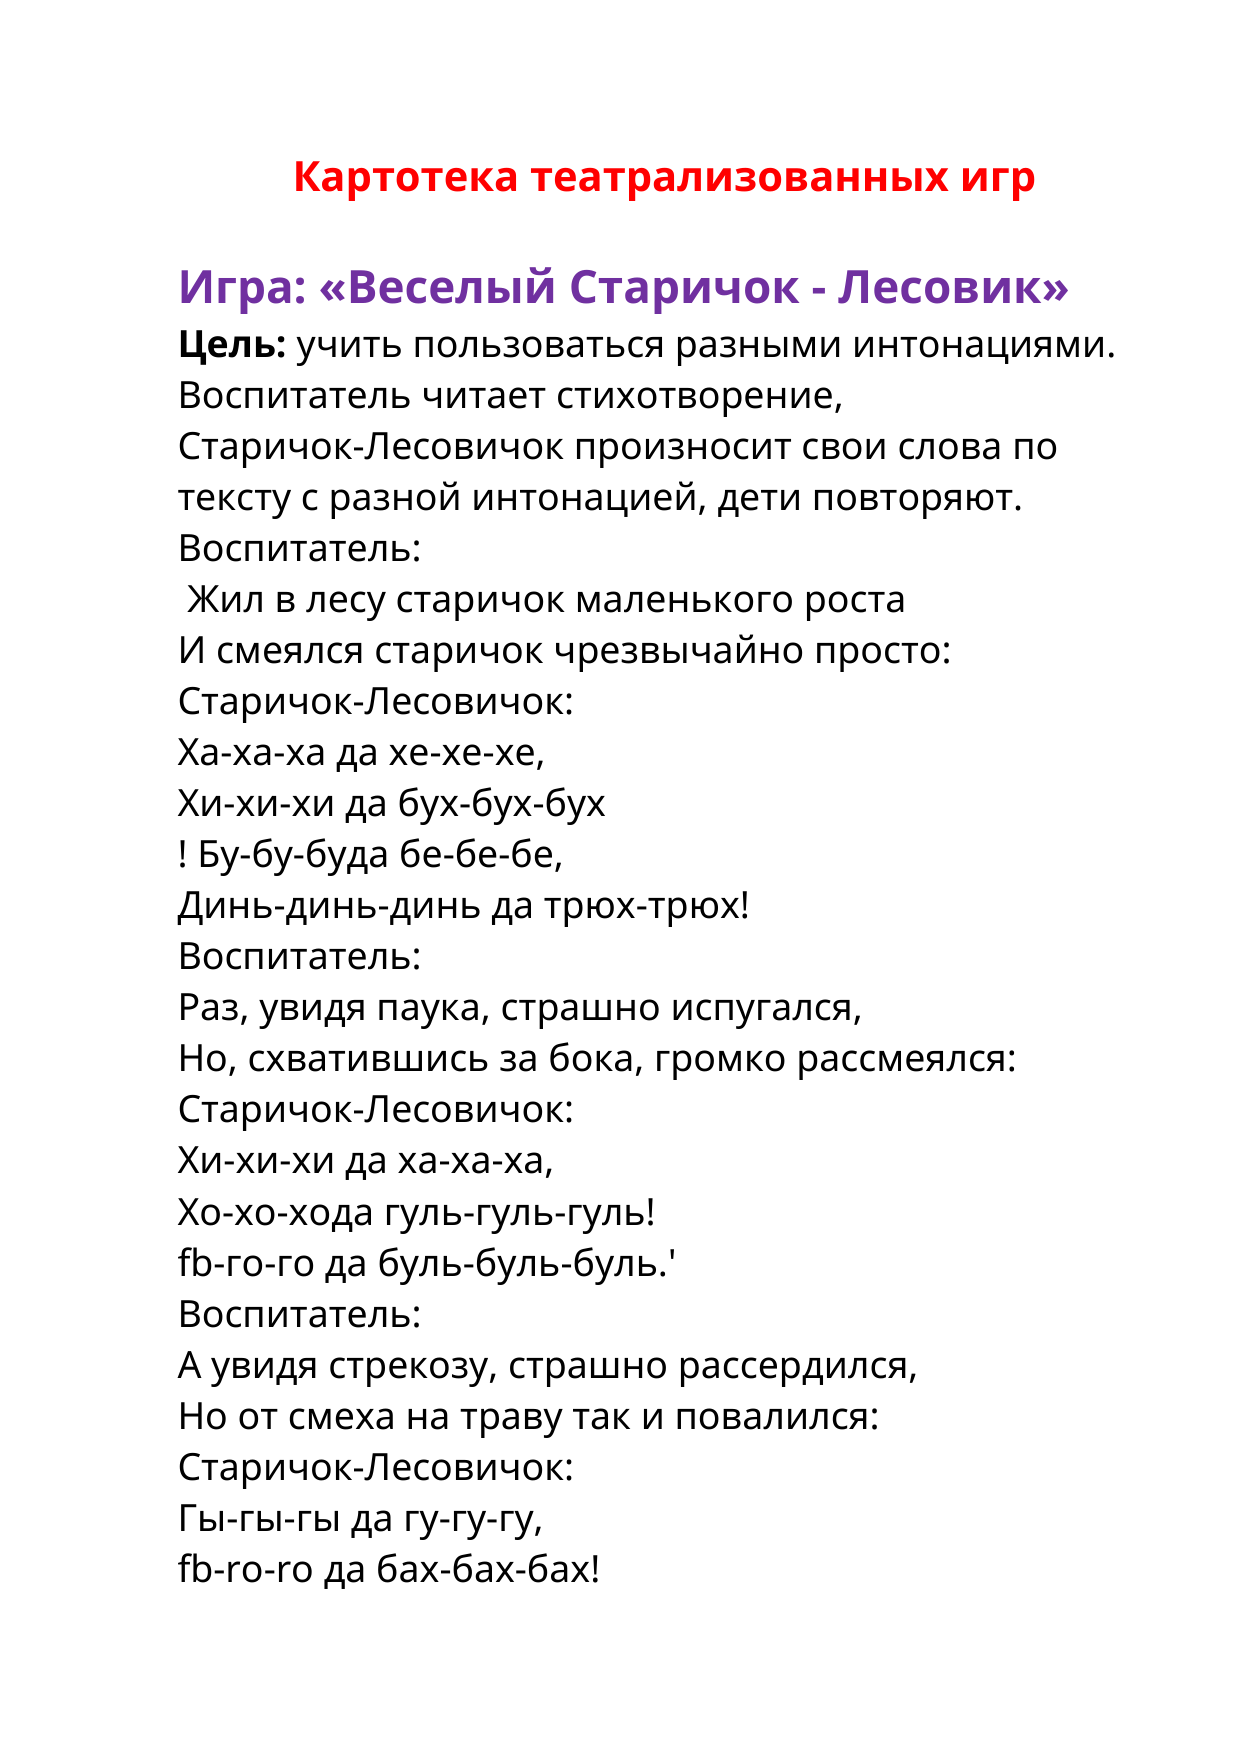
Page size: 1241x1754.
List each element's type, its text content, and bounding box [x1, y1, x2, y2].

text Динь-динь-динь да трюх-трюх! [177, 878, 1152, 929]
text Цель: учить пользоваться разными интонациями. [177, 317, 1152, 368]
text Картотека театрализованных игр [177, 147, 1152, 204]
text Воспитатель: [177, 929, 1152, 981]
text Игра: «Веселый Старичок - Лесовик» [177, 255, 1152, 317]
text Воспитатель читает стихотворение, [177, 368, 1152, 419]
text Хи-хи-хи да ха-ха-ха, [177, 1134, 1152, 1185]
text Старичок-Лесовичок произносит свои слова по тексту с разной интонацией, дети повторяют. [177, 419, 1152, 521]
text Жил в лесу старичок маленького роста [177, 572, 1152, 623]
text И смеялся старичок чрезвычайно просто: [177, 623, 1152, 674]
text fb-го-го да буль-буль-буль.' [177, 1236, 1152, 1287]
text Хи-хи-хи да бух-бух-бух [177, 776, 1152, 827]
text ! Бу-бу-буда бе-бе-бе, [177, 827, 1152, 878]
text Хо-хо-хода гуль-гуль-гуль! [177, 1185, 1152, 1236]
text Воспитатель: [177, 521, 1152, 572]
text Старичок-Лесовичок: [177, 1440, 1152, 1491]
text Гы-гы-гы да гу-гу-гу, [177, 1491, 1152, 1542]
text Старичок-Лесовичок: [177, 1083, 1152, 1134]
text А увидя стрекозу, страшно рассердился, [177, 1338, 1152, 1389]
text Но от смеха на траву так и повалился: [177, 1389, 1152, 1440]
text Раз, увидя паука, страшно испугался, [177, 981, 1152, 1032]
text Воспитатель: [177, 1287, 1152, 1338]
text Но, схватившись за бока, громко рассмеялся: [177, 1032, 1152, 1083]
text Ха-ха-ха да хе-хе-хе, [177, 725, 1152, 776]
text Старичок-Лесовичок: [177, 674, 1152, 725]
text fb-ro-ro да бах-бах-бах! [177, 1542, 1152, 1593]
